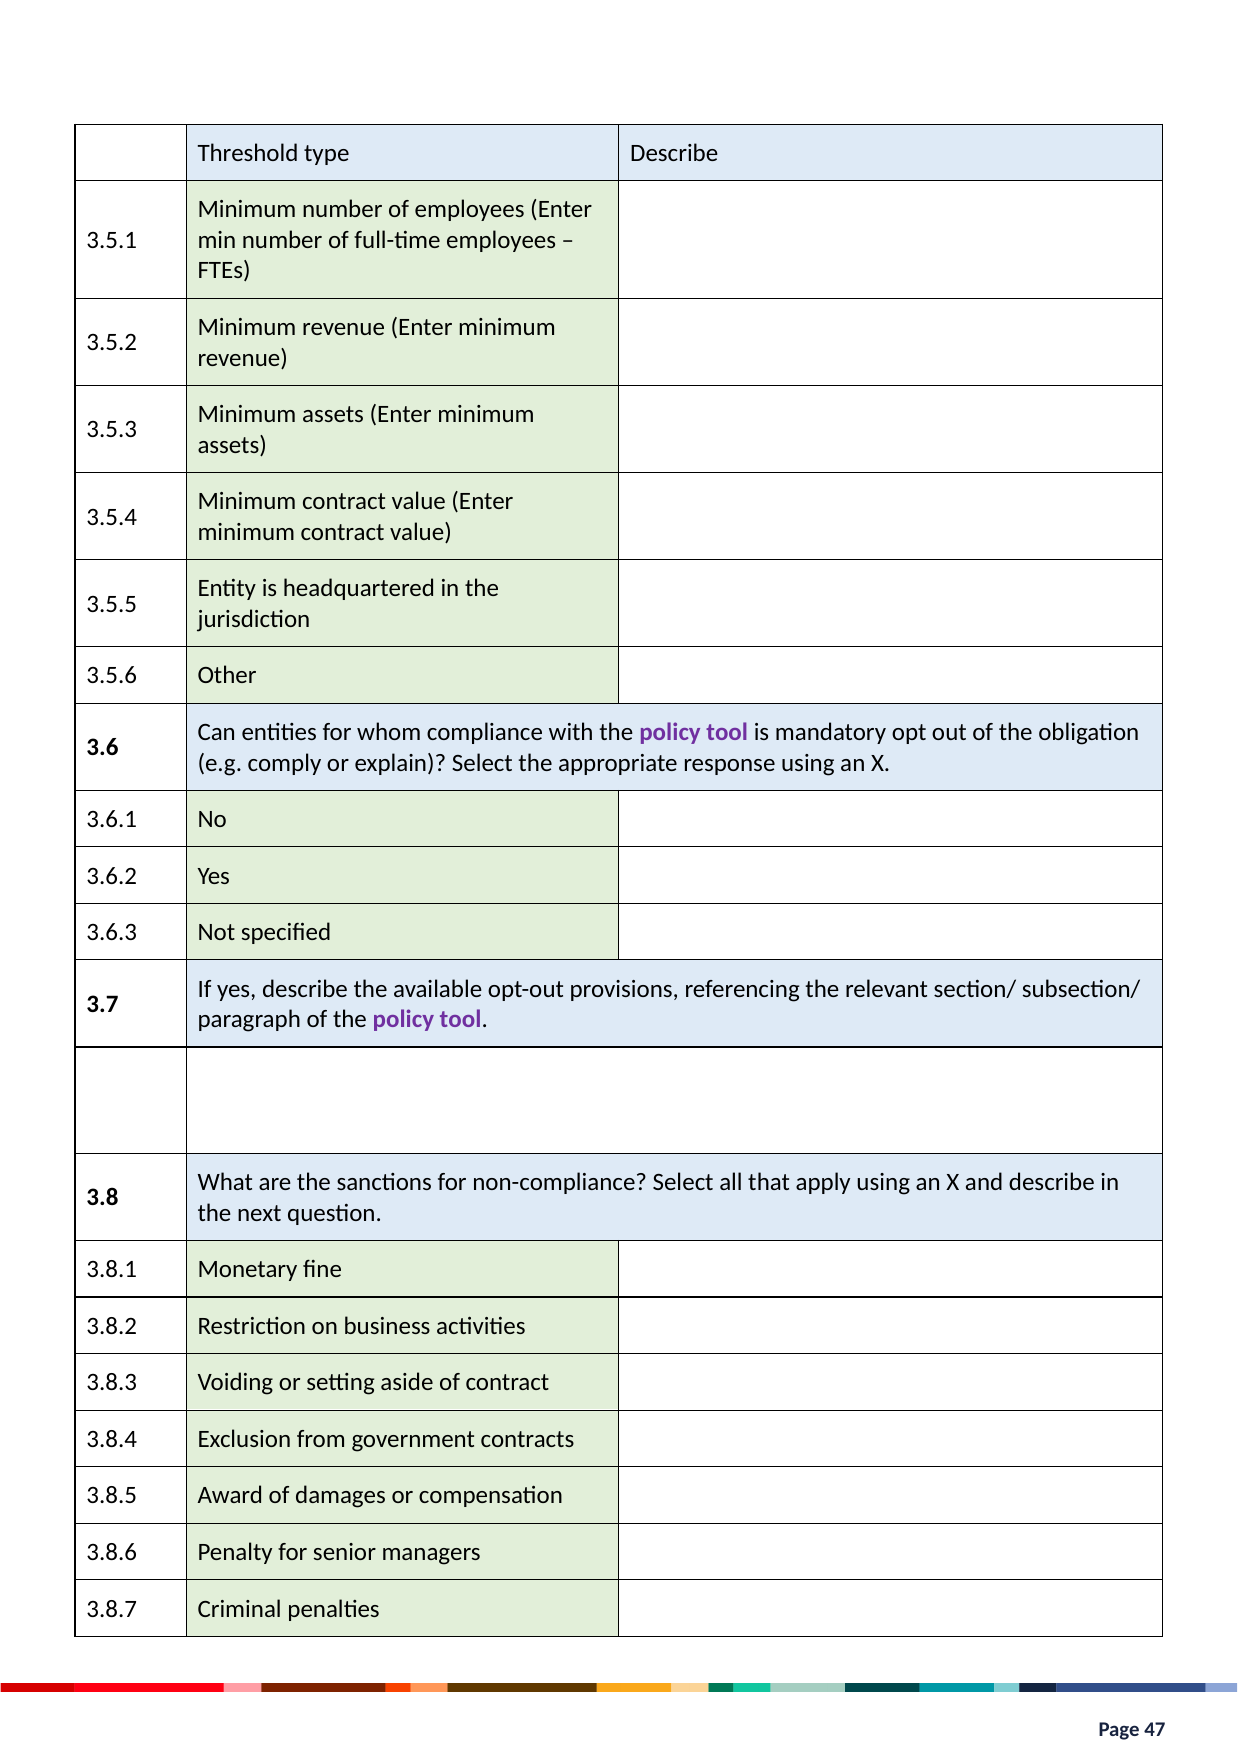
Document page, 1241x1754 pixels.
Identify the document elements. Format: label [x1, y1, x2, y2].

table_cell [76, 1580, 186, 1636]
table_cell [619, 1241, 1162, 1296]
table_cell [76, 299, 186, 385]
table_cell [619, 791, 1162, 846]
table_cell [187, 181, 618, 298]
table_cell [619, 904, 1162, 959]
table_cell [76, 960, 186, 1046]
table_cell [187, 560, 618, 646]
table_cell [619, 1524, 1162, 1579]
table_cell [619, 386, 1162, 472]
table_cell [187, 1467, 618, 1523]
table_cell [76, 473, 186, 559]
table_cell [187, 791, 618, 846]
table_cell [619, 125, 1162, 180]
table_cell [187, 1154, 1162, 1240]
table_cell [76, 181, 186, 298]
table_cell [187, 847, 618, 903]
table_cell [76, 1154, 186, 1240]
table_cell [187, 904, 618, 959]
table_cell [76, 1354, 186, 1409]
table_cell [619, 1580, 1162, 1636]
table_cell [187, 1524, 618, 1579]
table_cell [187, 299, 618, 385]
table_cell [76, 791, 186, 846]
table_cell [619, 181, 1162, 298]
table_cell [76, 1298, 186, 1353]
picture [0, 1683, 1236, 1692]
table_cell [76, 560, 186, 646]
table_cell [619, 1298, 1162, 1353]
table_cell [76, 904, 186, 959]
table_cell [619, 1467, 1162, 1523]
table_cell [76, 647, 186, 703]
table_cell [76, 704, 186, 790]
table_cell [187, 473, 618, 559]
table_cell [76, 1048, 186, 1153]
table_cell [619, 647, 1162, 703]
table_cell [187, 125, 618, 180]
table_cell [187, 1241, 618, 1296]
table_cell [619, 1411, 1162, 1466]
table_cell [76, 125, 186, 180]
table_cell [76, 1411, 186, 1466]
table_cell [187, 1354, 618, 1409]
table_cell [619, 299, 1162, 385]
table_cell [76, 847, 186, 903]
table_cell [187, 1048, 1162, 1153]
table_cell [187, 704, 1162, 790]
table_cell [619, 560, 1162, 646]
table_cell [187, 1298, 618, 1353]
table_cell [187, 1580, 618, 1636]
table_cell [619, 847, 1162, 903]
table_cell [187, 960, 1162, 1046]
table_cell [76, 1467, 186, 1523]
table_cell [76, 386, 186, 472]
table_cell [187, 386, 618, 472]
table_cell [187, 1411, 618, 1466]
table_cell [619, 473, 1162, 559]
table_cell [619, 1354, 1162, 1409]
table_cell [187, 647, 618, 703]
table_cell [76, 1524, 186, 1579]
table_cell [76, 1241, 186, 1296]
